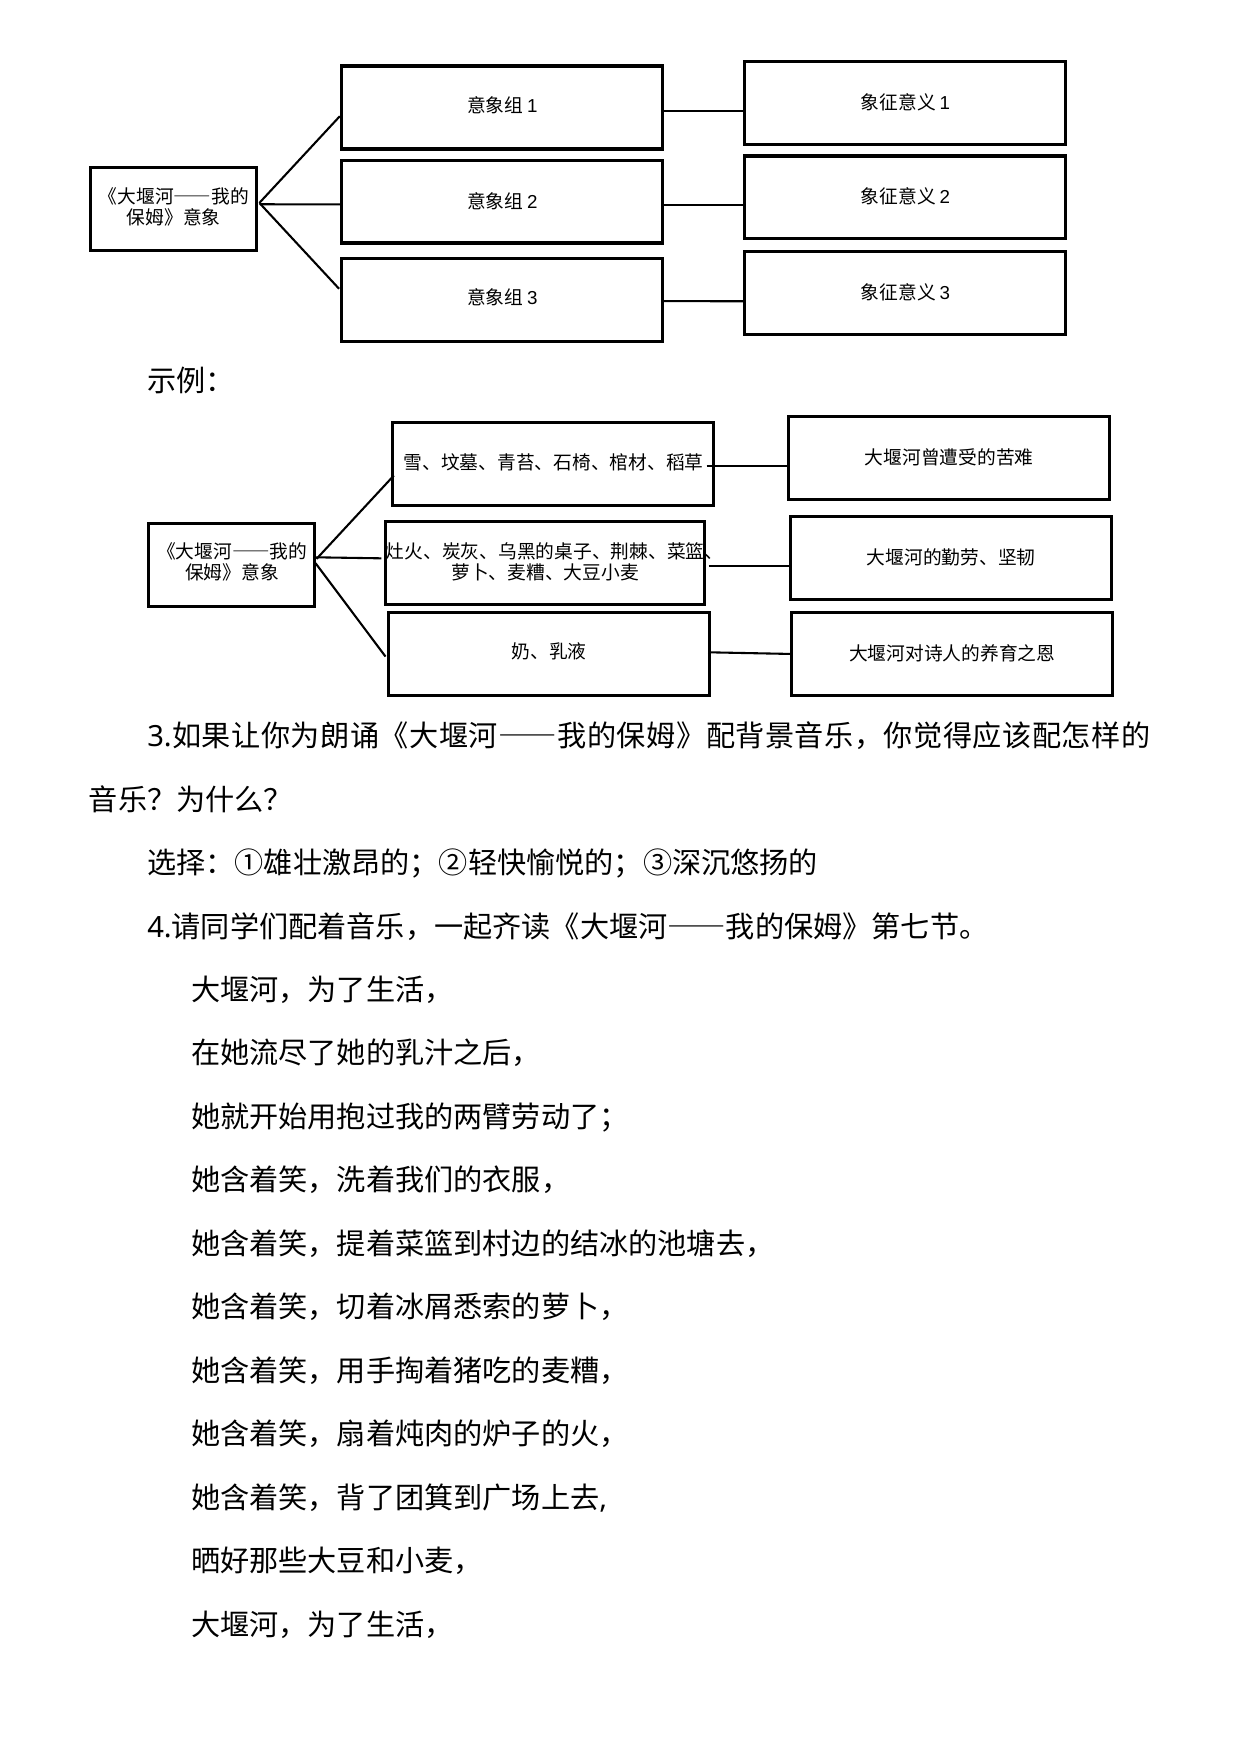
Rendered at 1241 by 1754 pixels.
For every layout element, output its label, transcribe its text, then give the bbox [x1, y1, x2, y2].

text 她含着笑，背了团箕到广场上去, [132, 1474, 1152, 1517]
text 示例： [89, 358, 1152, 400]
text 大堰河，为了生活， [132, 1601, 1152, 1643]
text 在她流尽了她的乳汁之后， [132, 1030, 1152, 1072]
text 她含着笑，切着冰屑悉索的萝卜， [132, 1284, 1152, 1326]
text 3.如果让你为朗诵《大堰河——我的保姆》配背景音乐，你觉得应该配怎样的音乐？为什么？ [89, 713, 1152, 818]
text 4.请同学们配着音乐，一起齐读《大堰河——我的保姆》第七节。 [89, 903, 1152, 946]
text 她就开始用抱过我的两臂劳动了； [132, 1093, 1152, 1136]
text 她含着笑，扇着炖肉的炉子的火， [132, 1411, 1152, 1453]
text 大堰河，为了生活， [132, 967, 1152, 1009]
text 她含着笑，用手掏着猪吃的麦糟， [132, 1347, 1152, 1389]
text 她含着笑，洗着我们的衣服， [132, 1157, 1152, 1199]
text 晒好那些大豆和小麦， [132, 1538, 1152, 1580]
text 她含着笑，提着菜篮到村边的结冰的池塘去， [132, 1220, 1152, 1263]
text 选择：①雄壮激昂的；②轻快愉悦的；③深沉悠扬的 [89, 840, 1152, 882]
